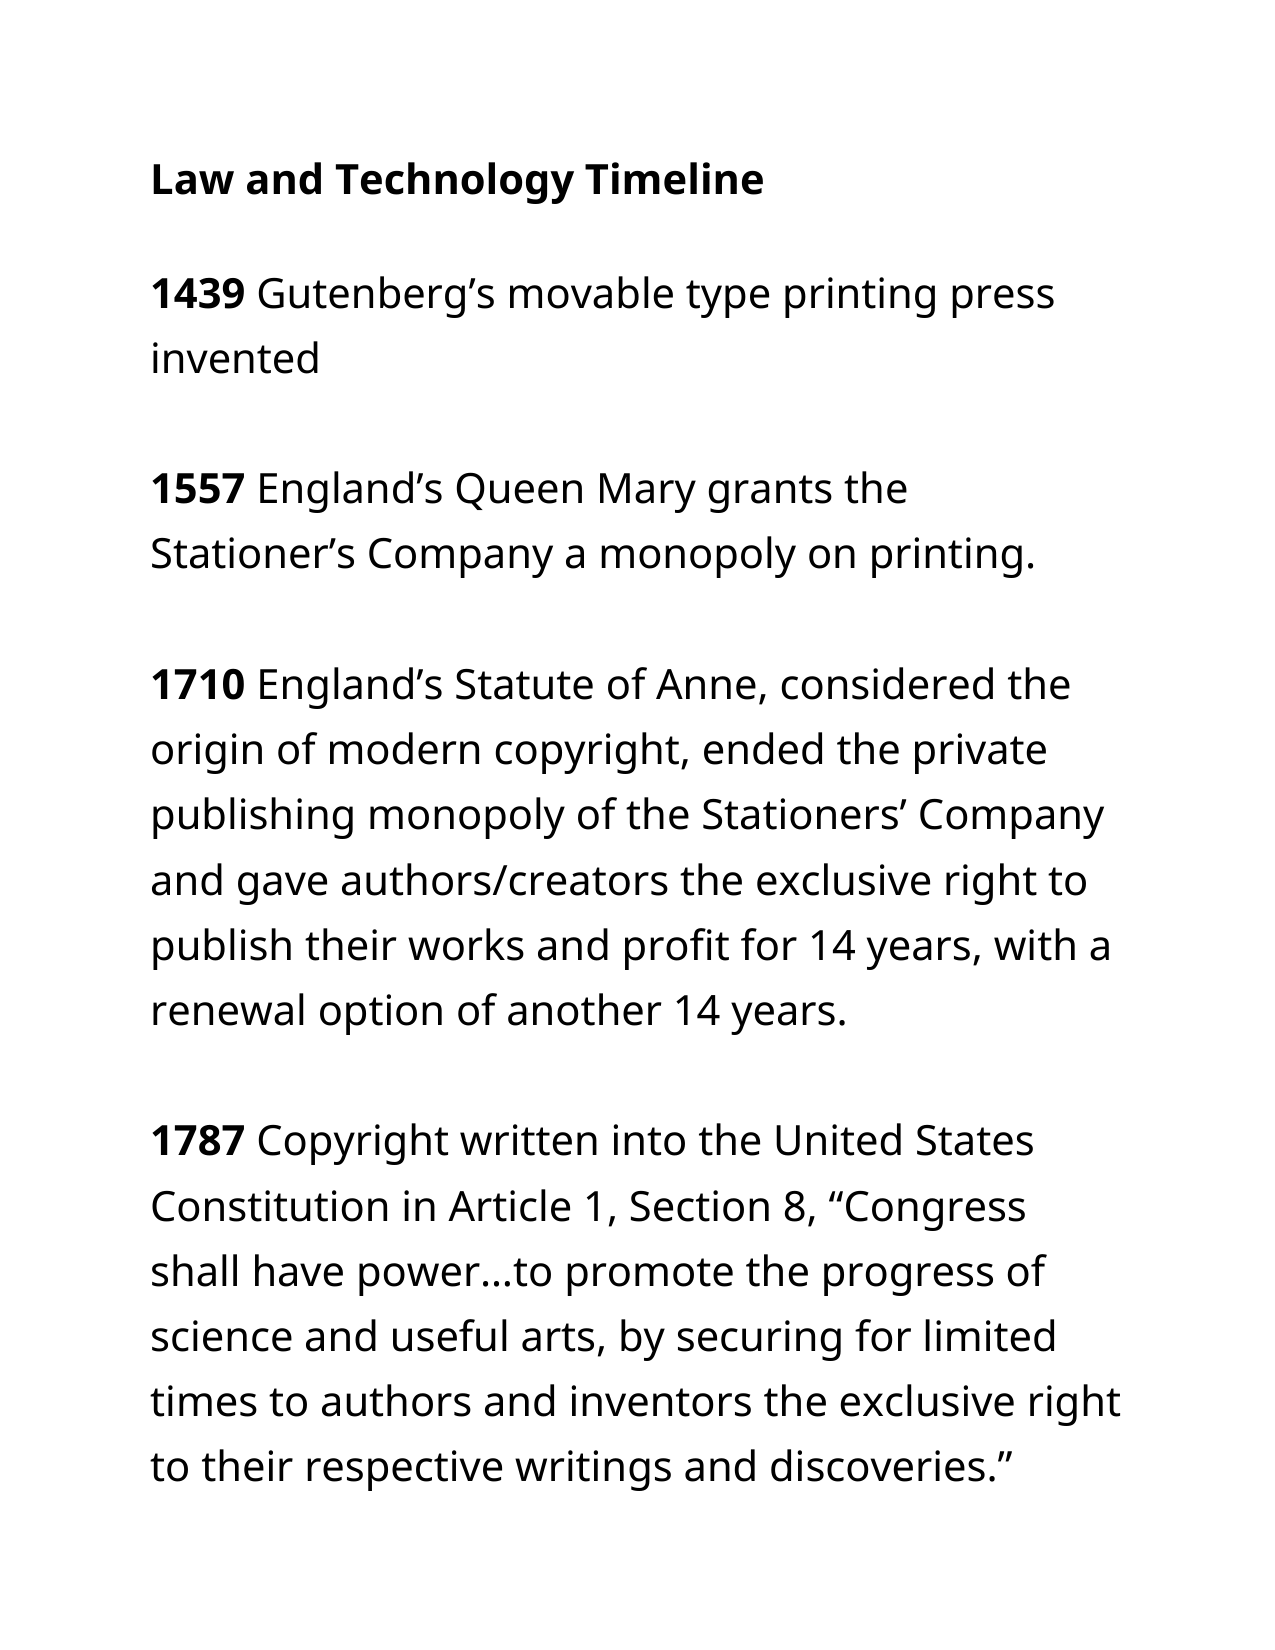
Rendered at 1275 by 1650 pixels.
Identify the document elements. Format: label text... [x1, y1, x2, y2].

text Law and Technology Timeline [150, 150, 1125, 207]
text 1557 England’s Queen Mary grants the Stationer’s Company a monopoly on printing. [150, 459, 1125, 581]
text 1439 Gutenberg’s movable type printing press invented [150, 263, 1125, 386]
text 1710 England’s Statute of Anne, considered the origin of modern copyright, ended the private publishing monopoly of the Stationers’ Company and gave authors/creators the exclusive right to publish their works and profit for 14 years, with a renewal option of another 14 years. [150, 655, 1125, 1038]
text 1787 Copyright written into the United States Constitution in Article 1, Section 8, “Congress shall have power…to promote the progress of science and useful arts, by securing for limited times to authors and inventors the exclusive right to their respective writings and discoveries.” [150, 1111, 1125, 1494]
